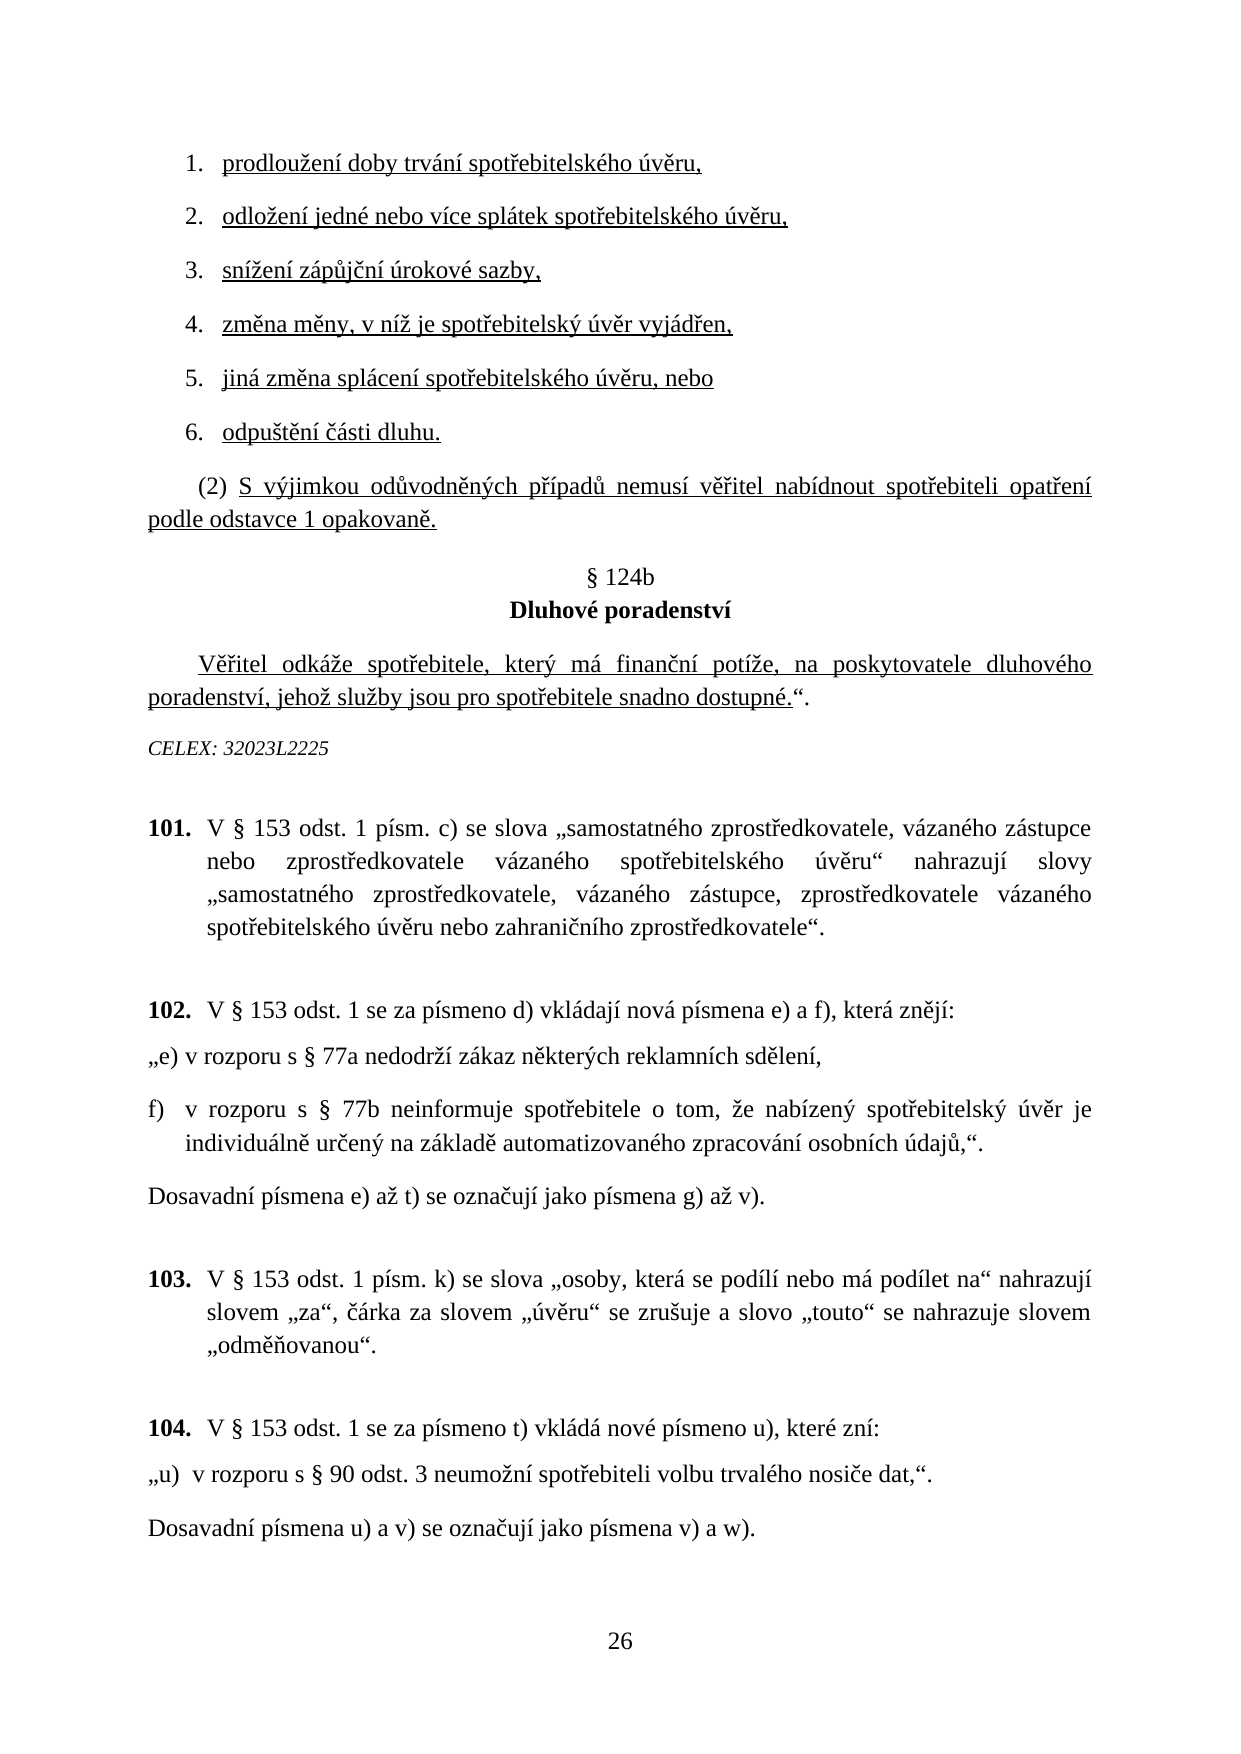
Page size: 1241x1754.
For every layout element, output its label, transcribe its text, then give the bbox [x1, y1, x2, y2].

text „u) v rozporu s § 90 odst. 3 neumožní spotřebiteli volbu trvalého nosiče dat,“. [148, 1459, 1093, 1488]
text CELEX: 32023L2225 [148, 736, 1093, 759]
text V § 153 odst. 1 písm. k) se slova „osoby, která se podílí nebo má podílet na“ nahrazují slovem „za“, čárka za slovem „úvěru“ se zrušuje a slovo „touto“ se nahrazuje slovem „odměňovanou“. [148, 1264, 1093, 1359]
text (2) S výjimkou odůvodněných případů nemusí věřitel nabídnout spotřebiteli opatření podle odstavce 1 opakovaně. [148, 471, 1093, 532]
text 3. snížení zápůjční úrokové sazby, [185, 255, 1093, 284]
text Dosavadní písmena e) až t) se označují jako písmena g) až v). [148, 1181, 1093, 1210]
text 2. odložení jedné nebo více splátek spotřebitelského úvěru, [185, 201, 1093, 230]
text f) v rozporu s § 77b neinformuje spotřebitele o tom, že nabízený spotřebitelský úvěr je individuálně určený na základě automatizovaného zpracování osobních údajů,“. [148, 1094, 1093, 1156]
text 4. změna měny, v níž je spotřebitelský úvěr vyjádřen, [185, 309, 1093, 338]
text Dosavadní písmena u) a v) se označují jako písmena v) a w). [148, 1513, 1093, 1542]
text 1. prodloužení doby trvání spotřebitelského úvěru, [185, 148, 1093, 176]
text 5. jiná změna splácení spotřebitelského úvěru, nebo [185, 363, 1093, 392]
text „e) v rozporu s § 77a nedodrží zákaz některých reklamních sdělení, [148, 1041, 1093, 1069]
text V § 153 odst. 1 písm. c) se slova „samostatného zprostředkovatele, vázaného zástupce nebo zprostředkovatele vázaného spotřebitelského úvěru“ nahrazují slovy „samostatného zprostředkovatele, vázaného zástupce, zprostředkovatele vázaného spotřebitelského úvěru nebo zahraničního zprostředkovatele“. [148, 813, 1093, 941]
text V § 153 odst. 1 se za písmeno d) vkládají nová písmena e) a f), která znějí: [148, 995, 1093, 1024]
text 6. odpuštění části dluhu. [185, 417, 1093, 446]
text V § 153 odst. 1 se za písmeno t) vkládá nové písmeno u), které zní: [148, 1413, 1093, 1442]
text § 124b Dluhové poradenství [148, 562, 1093, 623]
text Věřitel odkáže spotřebitele, který má finanční potíže, na poskytovatele dluhového poradenství, jehož služby jsou pro spotřebitele snadno dostupné.“. [148, 649, 1093, 710]
